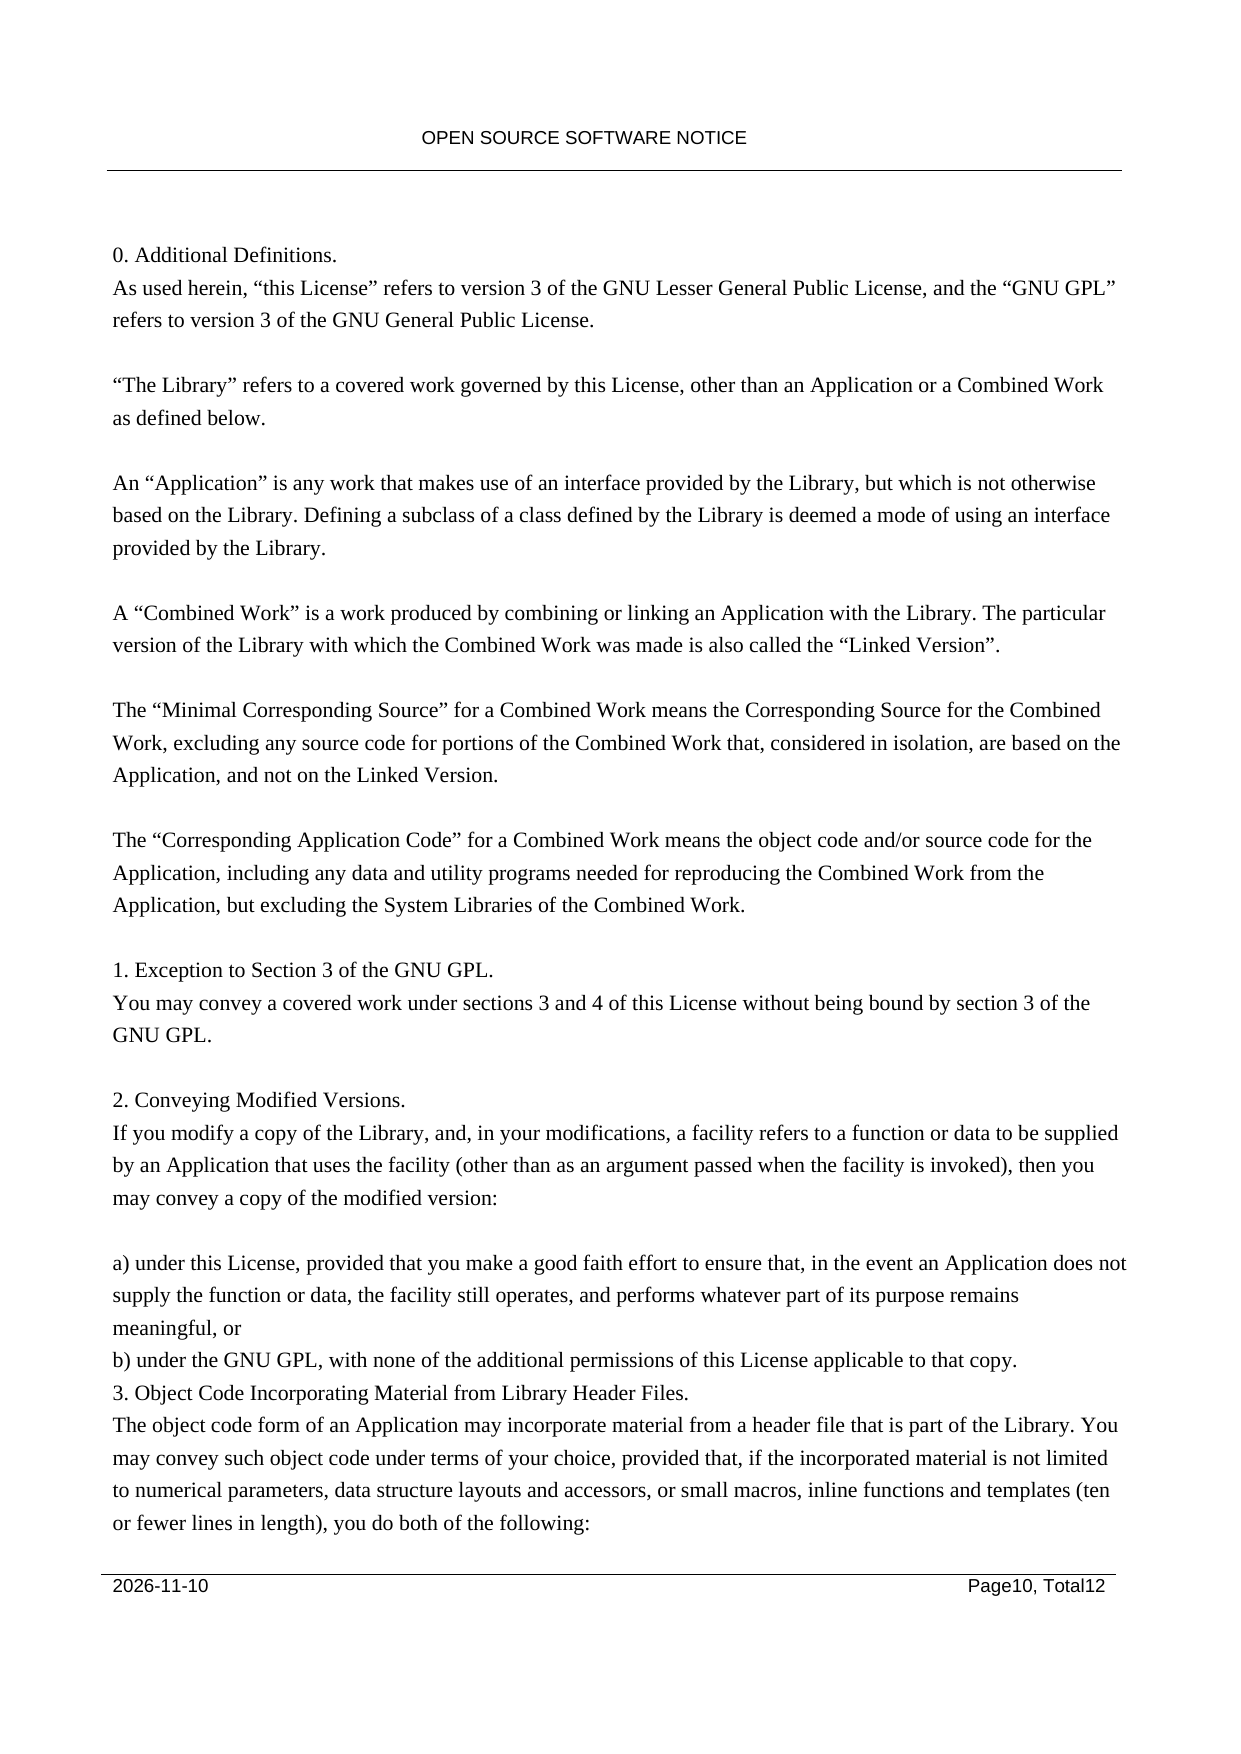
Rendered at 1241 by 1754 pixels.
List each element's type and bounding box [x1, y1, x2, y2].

text [112, 206, 1128, 1539]
